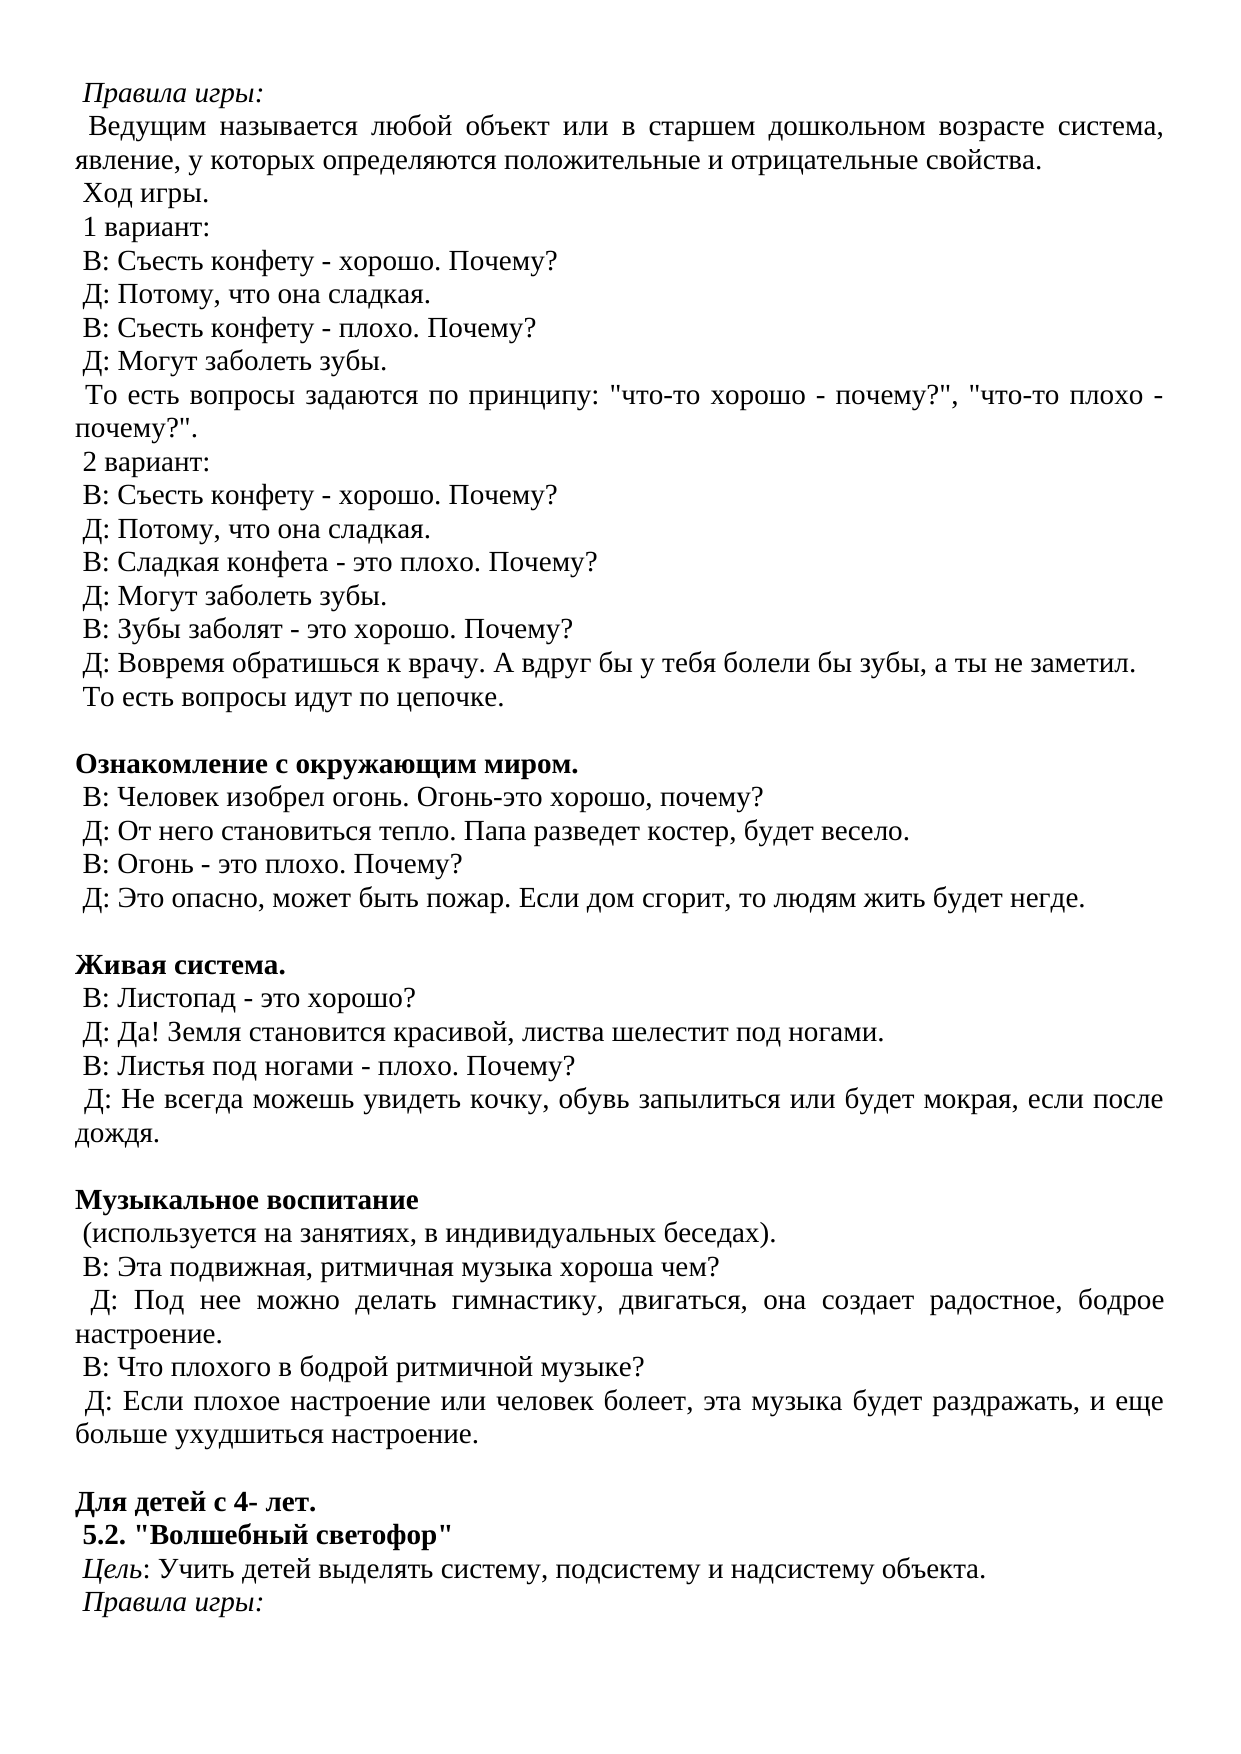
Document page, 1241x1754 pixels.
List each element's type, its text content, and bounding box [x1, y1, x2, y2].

text Ведущим называется любой объект или в старшем дошкольном возрасте система, явление, у которых определяются положительные и отрицательные свойства. [75, 108, 1165, 176]
text Д: Потому, что она сладкая. [75, 511, 1165, 544]
text Д: От него становиться тепло. Папа разведет костер, будет весело. [75, 813, 1165, 846]
text 2 вариант: [75, 444, 1165, 477]
text Цель: Учить детей выделять систему, подсистему и надсистему объекта. [75, 1551, 1165, 1584]
text В: Листья под ногами - плохо. Почему? [75, 1048, 1165, 1081]
text Д: Да! Земля становится красивой, листва шелестит под ногами. [75, 1014, 1165, 1048]
text Д: Под нее можно делать гимнастику, двигаться, она создает радостное, бодрое настроение. [75, 1282, 1165, 1349]
text В: Листопад - это хорошо? [75, 981, 1165, 1014]
text Д: Это опасно, может быть пожар. Если дом сгорит, то людям жить будет негде. [75, 880, 1165, 913]
text 5.2. "Волшебный светофор" [75, 1517, 1165, 1551]
text Правила игры: [75, 75, 1165, 108]
text В: Что плохого в бодрой ритмичной музыке? [75, 1349, 1165, 1383]
text Д: Могут заболеть зубы. [75, 578, 1165, 612]
text То есть вопросы идут по цепочке. [75, 679, 1165, 712]
text Живая система. [75, 947, 1165, 981]
text В: Человек изобрел огонь. Огонь-это хорошо, почему? [75, 779, 1165, 813]
text Д: Могут заболеть зубы. [75, 343, 1165, 377]
text Д: Вовремя обратишься к врачу. А вдруг бы у тебя болели бы зубы, а ты не заметил. [75, 645, 1165, 679]
text Д: Не всегда можешь увидеть кочку, обувь запылиться или будет мокрая, если после дождя. [75, 1081, 1165, 1148]
text Ход игры. [75, 176, 1165, 209]
text Правила игры: [75, 1584, 1165, 1618]
text В: Съесть конфету - хорошо. Почему? [75, 243, 1165, 276]
text То есть вопросы задаются по принципу: "что-то хорошо - почему?", "что-то плохо - почему?". [75, 377, 1165, 444]
text Музыкальное воспитание [75, 1182, 1165, 1215]
text В: Съесть конфету - плохо. Почему? [75, 310, 1165, 343]
text В: Эта подвижная, ритмичная музыка хороша чем? [75, 1249, 1165, 1282]
text 1 вариант: [75, 209, 1165, 243]
text Д: Потому, что она сладкая. [75, 276, 1165, 310]
text Д: Если плохое настроение или человек болеет, эта музыка будет раздражать, и еще больше ухудшиться настроение. [75, 1383, 1165, 1450]
text В: Зубы заболят - это хорошо. Почему? [75, 612, 1165, 645]
text Для детей с 4- лет. [75, 1484, 1165, 1517]
text В: Огонь - это плохо. Почему? [75, 846, 1165, 880]
text В: Сладкая конфета - это плохо. Почему? [75, 544, 1165, 578]
text Ознакомление с окружающим миром. [75, 746, 1165, 779]
text (используется на занятиях, в индивидуальных беседах). [75, 1215, 1165, 1249]
text В: Съесть конфету - хорошо. Почему? [75, 477, 1165, 511]
